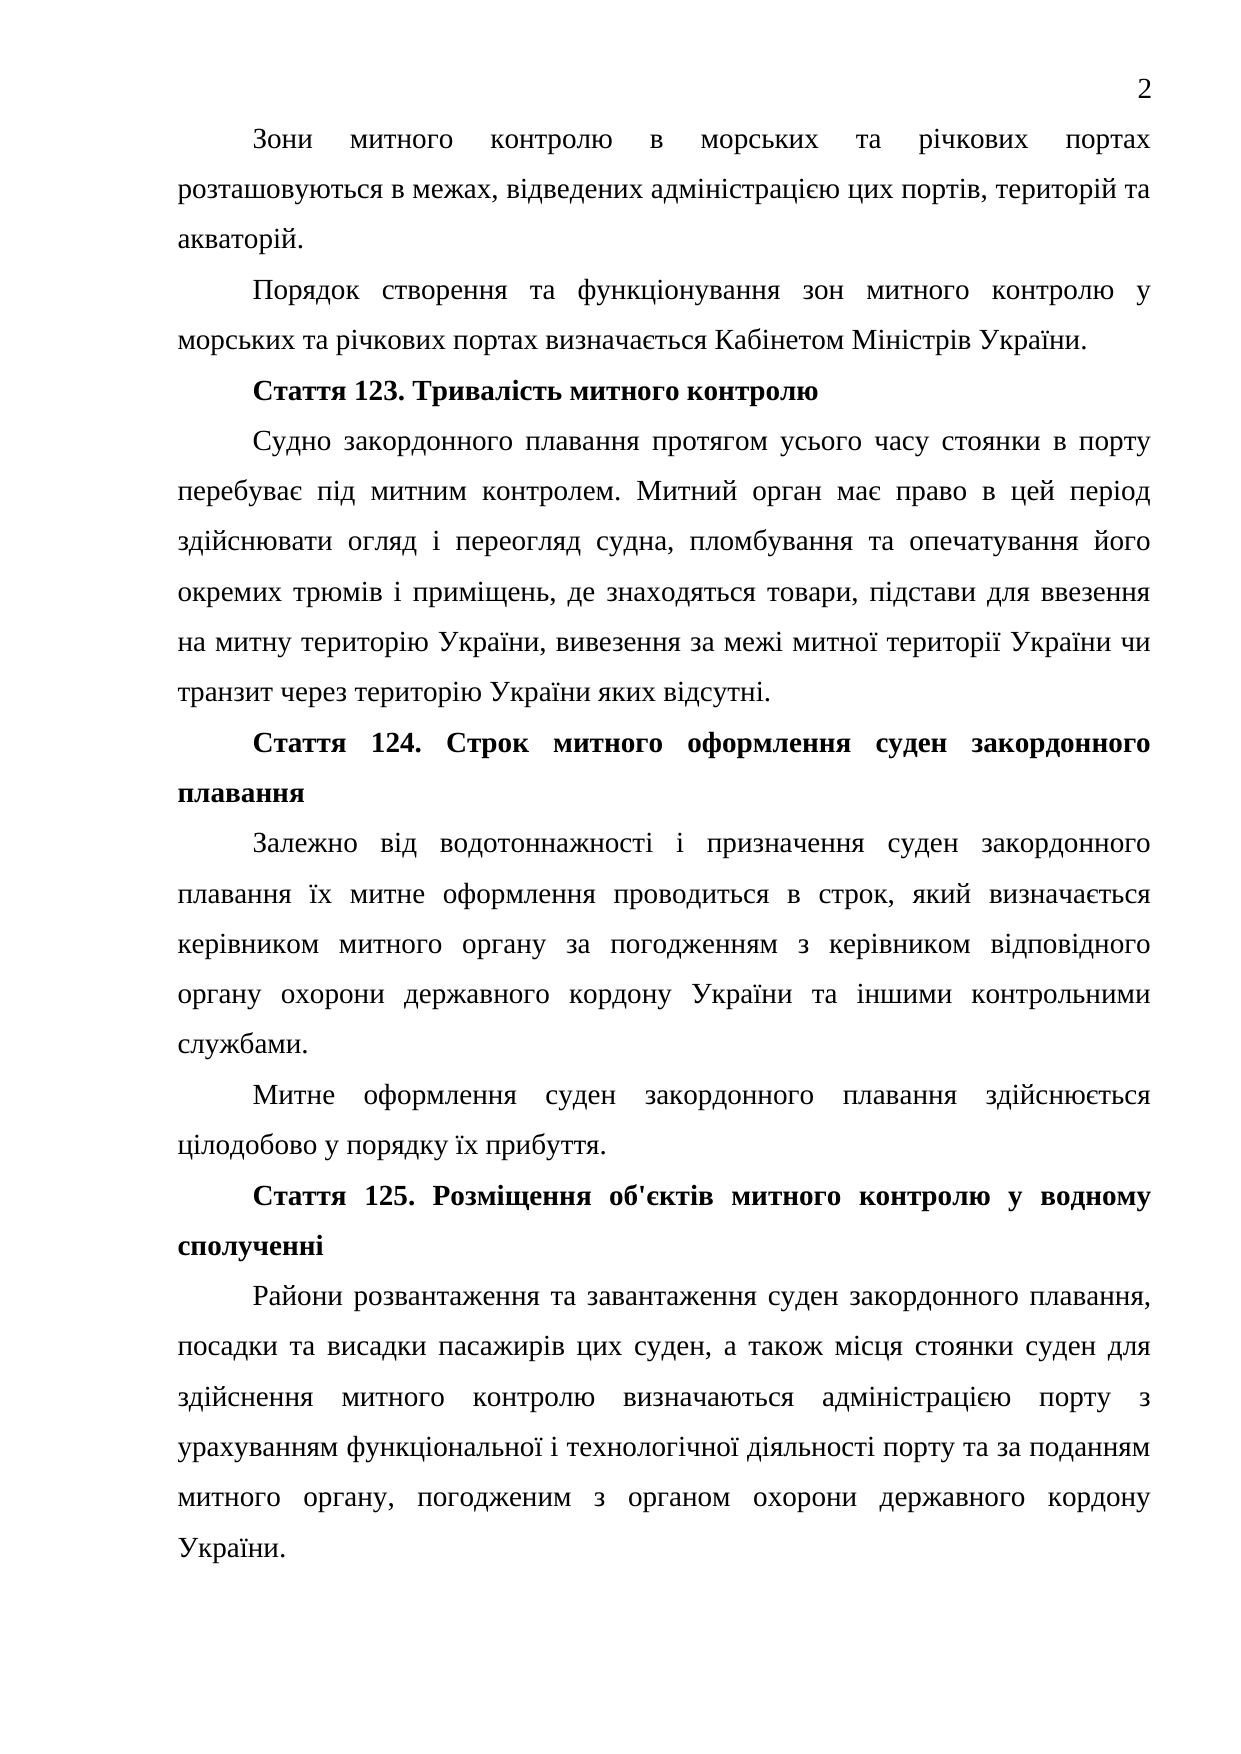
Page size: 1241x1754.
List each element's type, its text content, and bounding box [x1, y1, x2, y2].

text Залежно від водотоннажності і призначення суден закордонного плавання їх митне оформлення проводиться в строк, який визначається керівником митного органу за погодженням з керівником відповідного органу охорони державного кордону України та іншими контрольними службами. [177, 825, 1152, 1060]
text Стаття 123. Тривалість митного контролю [177, 373, 1152, 406]
text Порядок створення та функціонування зон митного контролю у морських та річкових портах визначається Кабінетом Міністрів України. [177, 272, 1152, 356]
text Райони розвантаження та завантаження суден закордонного плавання, посадки та висадки пасажирів цих суден, а також місця стоянки суден для здійснення митного контролю визначаються адміністрацією порту з урахуванням функціональної і технологічної діяльності порту та за поданням митного органу, погодженим з органом охорони державного кордону України. [177, 1278, 1152, 1563]
text Стаття 125. Розміщення об'єктів митного контролю у водному сполученні [177, 1178, 1152, 1261]
text Стаття 124. Строк митного оформлення суден закордонного плавання [177, 725, 1152, 809]
text Судно закордонного плавання протягом усього часу стоянки в порту перебуває під митним контролем. Митний орган має право в цей період здійснювати огляд і переогляд судна, пломбування та опечатування його окремих трюмів і приміщень, де знаходяться товари, підстави для ввезення на митну територію України, вивезення за межі митної території України чи транзит через територію України яких відсутні. [177, 423, 1152, 708]
text Зони митного контролю в морських та річкових портах розташовуються в межах, відведених адміністрацією цих портів, територій та акваторій. [177, 121, 1152, 255]
text Митне оформлення суден закордонного плавання здійснюється цілодобово у порядку їх прибуття. [177, 1077, 1152, 1161]
